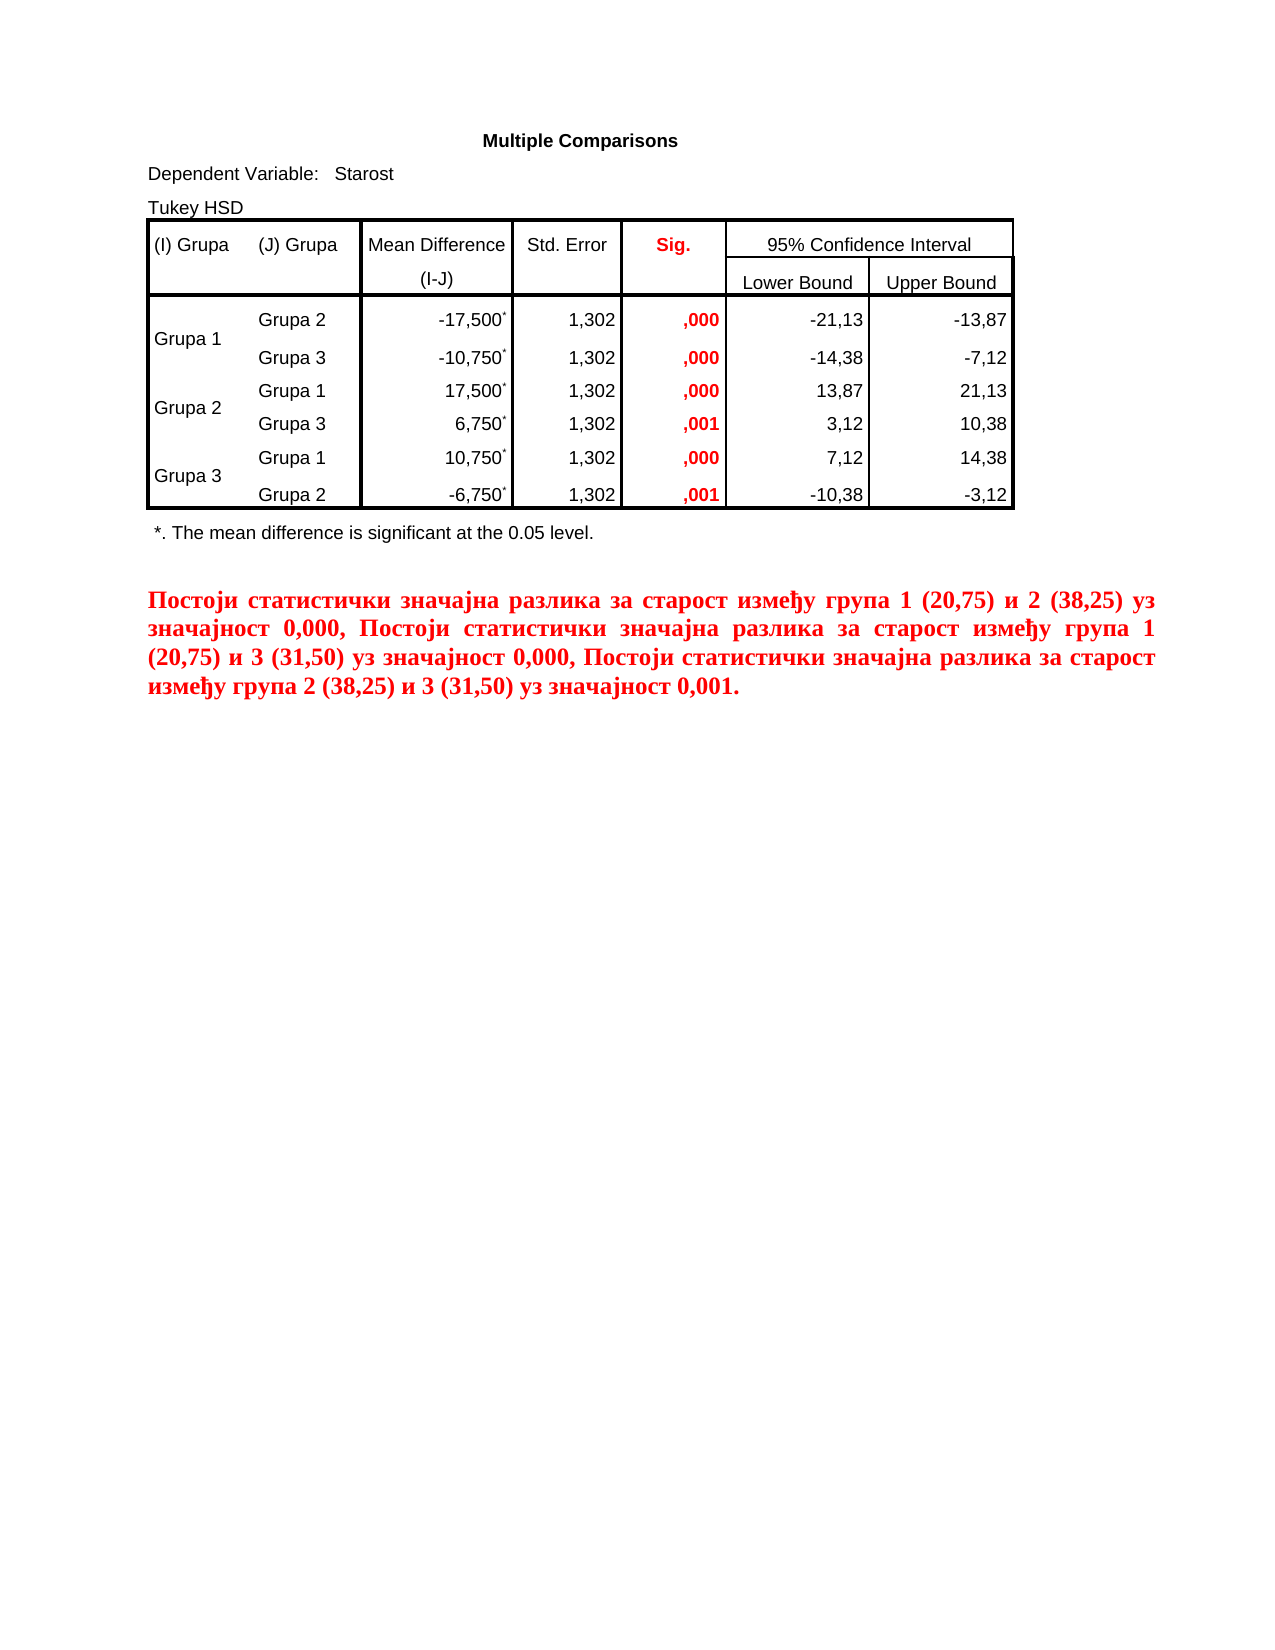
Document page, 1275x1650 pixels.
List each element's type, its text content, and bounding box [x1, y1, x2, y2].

table_cell 17,500* [363, 368, 511, 401]
table_cell ,000 [623, 368, 725, 401]
table_cell Grupa 1 [252, 435, 359, 468]
table_cell -17,500* [363, 297, 511, 331]
table_cell Lower Bound [727, 258, 868, 293]
table_cell Grupa 3 [252, 331, 359, 368]
table_cell 1,302 [514, 297, 620, 331]
table_cell 21,13 [870, 368, 1011, 401]
table_cell 6,750* [363, 401, 511, 435]
table_cell Std. Error [514, 222, 620, 293]
table_cell ,000 [623, 435, 725, 468]
table_cell 7,12 [727, 435, 868, 468]
table_cell 10,38 [870, 401, 1011, 435]
table_cell (J) Grupa [252, 222, 359, 293]
table_cell ,001 [623, 468, 725, 506]
table_cell -7,12 [870, 331, 1011, 368]
table_cell (I) Grupa [150, 222, 252, 293]
table_cell Upper Bound [870, 258, 1011, 293]
table_cell Grupa 3 [252, 401, 359, 435]
table_cell Grupa 3 [150, 435, 252, 506]
table_cell ,001 [623, 401, 725, 435]
table_cell -10,750* [363, 331, 511, 368]
table_cell Grupa 2 [150, 368, 252, 435]
table_cell 1,302 [514, 468, 620, 506]
table_cell Grupa 2 [252, 468, 359, 506]
table_cell -14,38 [727, 331, 868, 368]
table_cell 1,302 [514, 331, 620, 368]
table_cell 1,302 [514, 401, 620, 435]
table_cell 95% Confidence Interval [727, 222, 1012, 256]
table_cell ,000 [623, 297, 725, 331]
table_cell -10,38 [727, 468, 868, 506]
table_cell -13,87 [870, 297, 1011, 331]
table_cell Mean Difference (I-J) [363, 222, 511, 293]
table_cell -3,12 [870, 468, 1011, 506]
table_cell 3,12 [727, 401, 868, 435]
table_cell 10,750* [363, 435, 511, 468]
table_cell Sig. [623, 222, 725, 293]
table_cell -6,750* [363, 468, 511, 506]
table_cell 1,302 [514, 368, 620, 401]
table_cell Grupa 1 [252, 368, 359, 401]
table_cell ,000 [623, 331, 725, 368]
table_cell Grupa 1 [150, 297, 252, 368]
table_cell *. The mean difference is significant at the 0.05 level. [148, 510, 1013, 543]
table_cell Grupa 2 [252, 297, 359, 331]
table_cell 14,38 [870, 435, 1011, 468]
table_cell 13,87 [727, 368, 868, 401]
table_cell Dependent Variable: Starost [148, 151, 1013, 185]
text Постоји статистички значајна разлика за старост између група 1 (20,75) и 2 (38,25) уз значајност 0,000, Постоји статистички значајна разлика за старост између група 1 (20,75) и 3 (31,50) уз значајност 0,000, Постоји статистички значајна разлика за старост између група 2 (38,25) и 3 (31,50) уз значајност 0,001. [148, 585, 1157, 700]
table_cell -21,13 [727, 297, 868, 331]
table_header Multiple Comparisons [148, 118, 1013, 151]
table_cell 1,302 [514, 435, 620, 468]
table_cell Tukey HSD [148, 185, 1013, 218]
